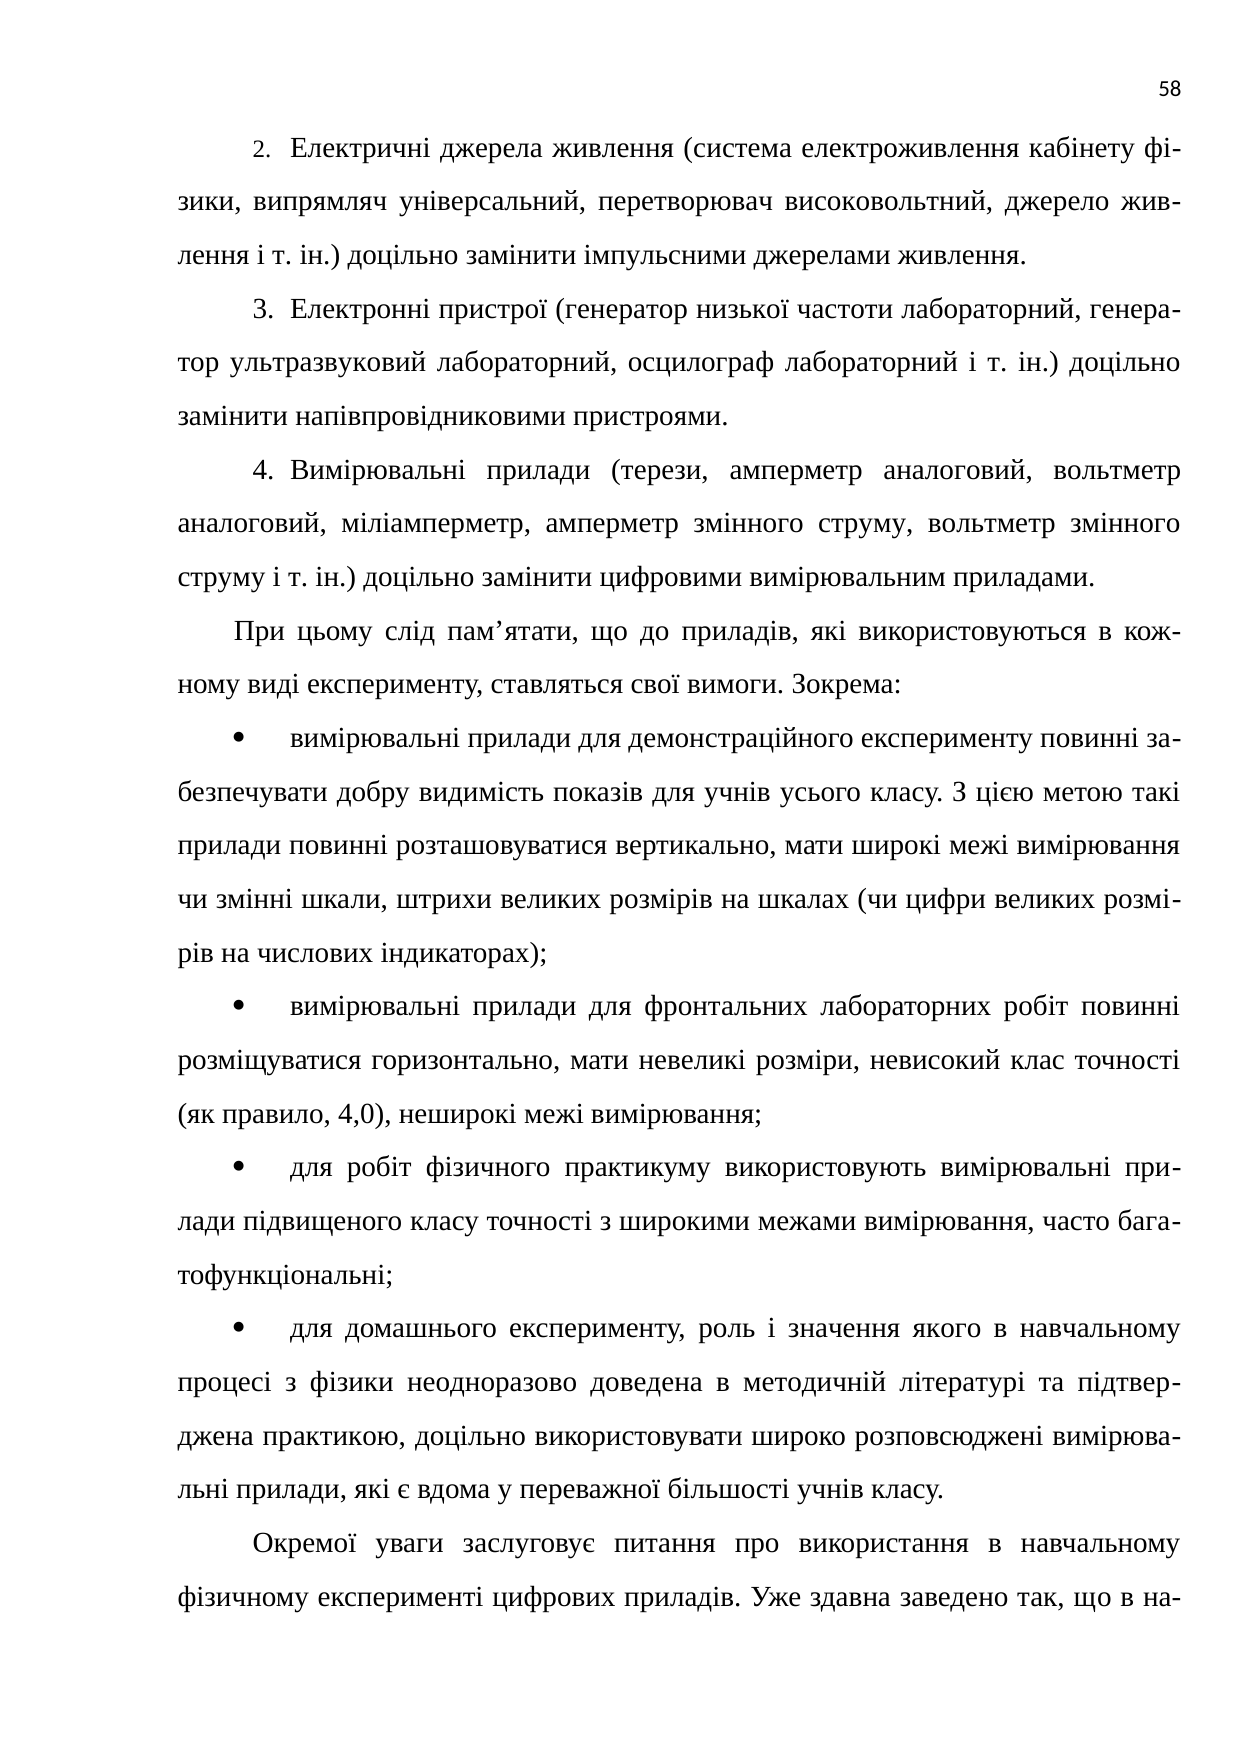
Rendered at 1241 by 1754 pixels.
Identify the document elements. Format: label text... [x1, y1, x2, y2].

list Електричні джерела живлення (система електроживлення кабінету фізики, випрямляч універсальний, перетворювач високовольтний, джерело живлення і т. ін.) доцільно замінити імпульсними джерелами живлення. [177, 130, 1181, 271]
list вимірювальні прилади для демонстраційного експерименту повинні забезпечувати добру видимість показів для учнів усього класу. З цією метою такі прилади повинні розташовуватися вертикально, мати широкі межі вимірювання чи змінні шкали, штрихи великих розмірів на шкалах (чи цифри великих розмірів на числових індикаторах); [177, 720, 1181, 968]
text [177, 1525, 1181, 1612]
text При цьому слід пам’ятати, що до приладів, які використовуються в кожному виді експерименту, ставляться свої вимоги. Зокрема: [177, 613, 1181, 700]
list Електронні пристрої (генератор низької частоти лабораторний, генератор ультразвуковий лабораторний, осцилограф лабораторний і т. ін.) доцільно замінити напівпровідниковими пристроями. [177, 291, 1181, 432]
list Вимірювальні прилади (терези, амперметр аналоговий, вольтметр аналоговий, міліамперметр, амперметр змінного струму, вольтметр змінного струму і т. ін.) доцільно замінити цифровими вимірювальним приладами. [177, 452, 1181, 593]
list вимірювальні прилади для фронтальних лабораторних робіт повинні розміщуватися горизонтально, мати невеликі розміри, невисокий клас точності (як правило, 4,0), неширокі межі вимірювання; [177, 988, 1181, 1129]
list для домашнього експерименту, роль і значення якого в навчальному процесі з фізики неодноразово доведена в методичній літературі та підтверджена практикою, доцільно використовувати широко розповсюджені вимірювальні прилади, які є вдома у переважної більшості учнів класу. [177, 1310, 1181, 1505]
list для робіт фізичного практикуму використовують вимірювальні прилади підвищеного класу точності з широкими межами вимірювання, часто багатофункціональні; [177, 1149, 1181, 1290]
